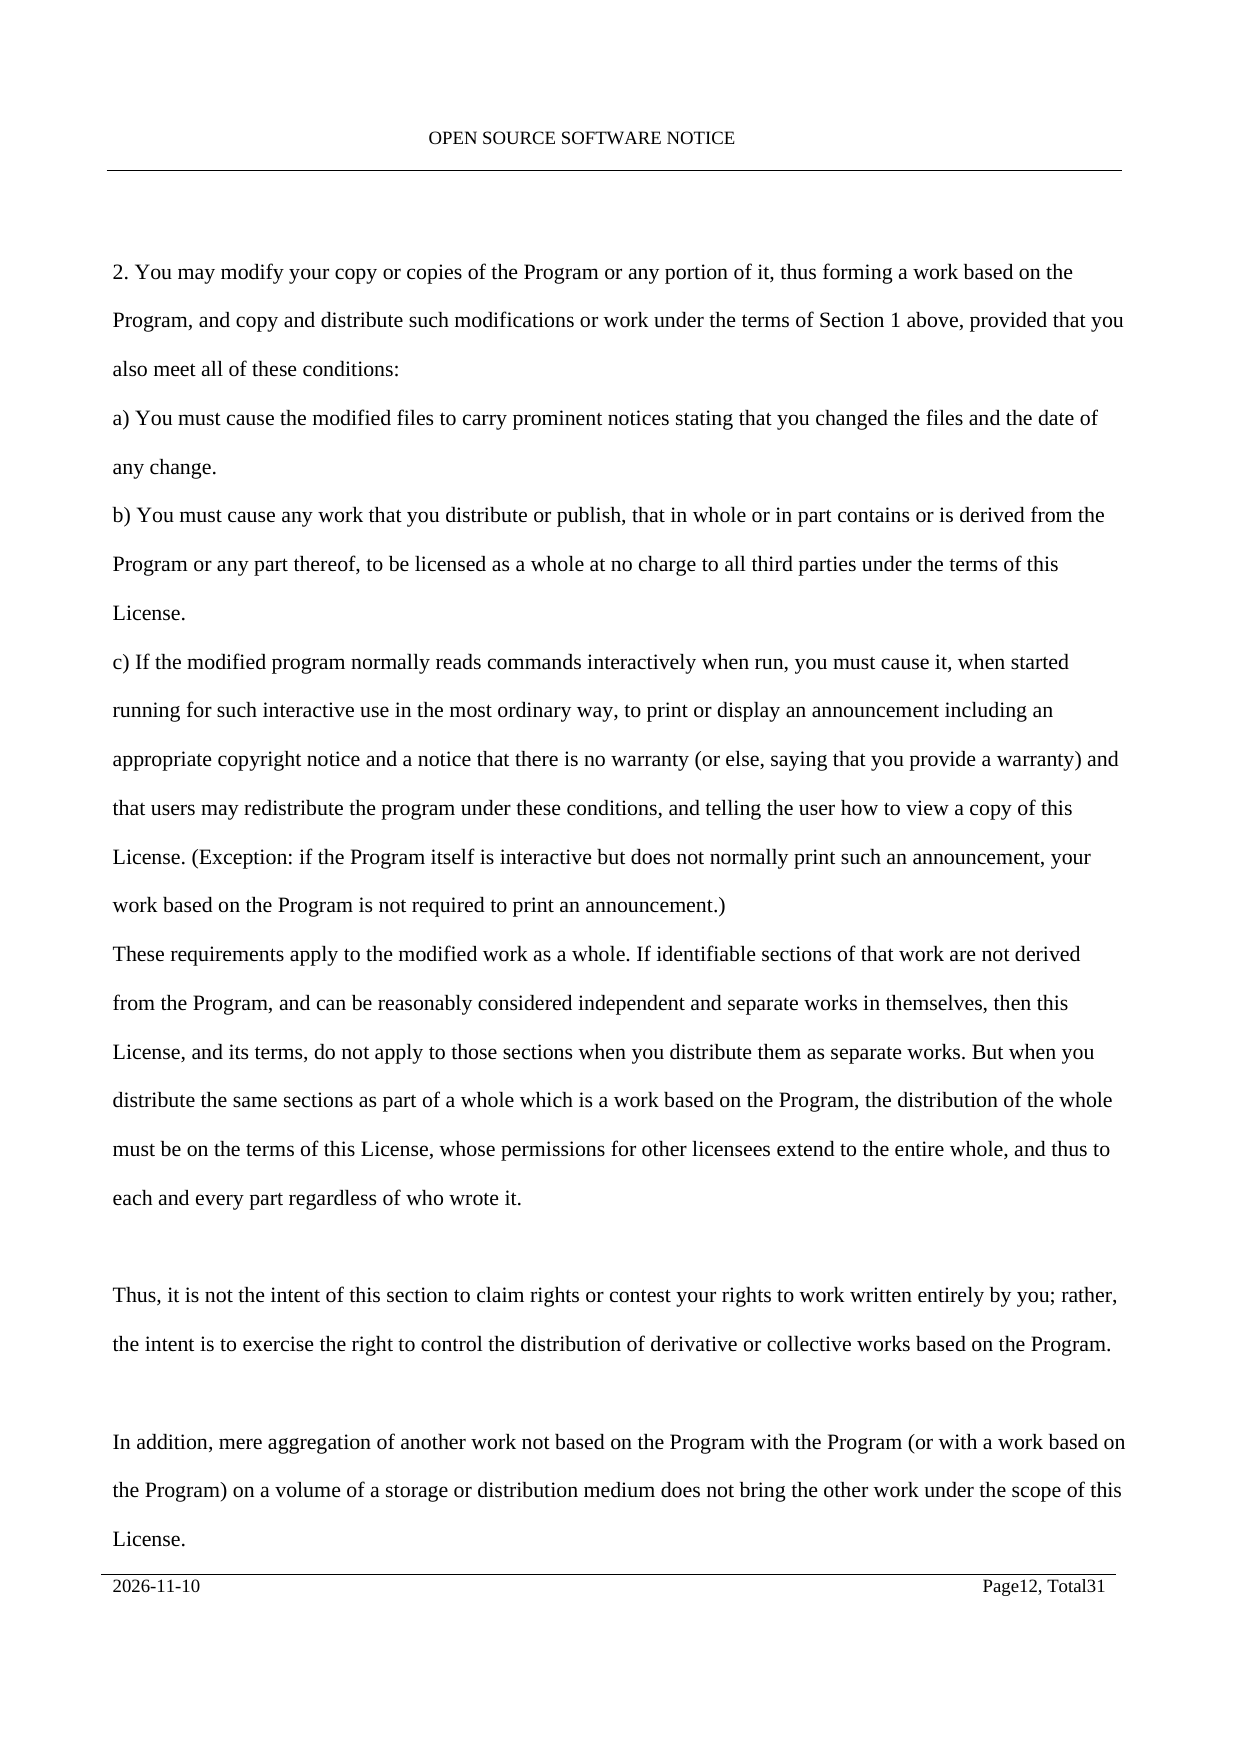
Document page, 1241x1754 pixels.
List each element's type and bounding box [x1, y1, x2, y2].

text [112, 206, 1128, 1555]
